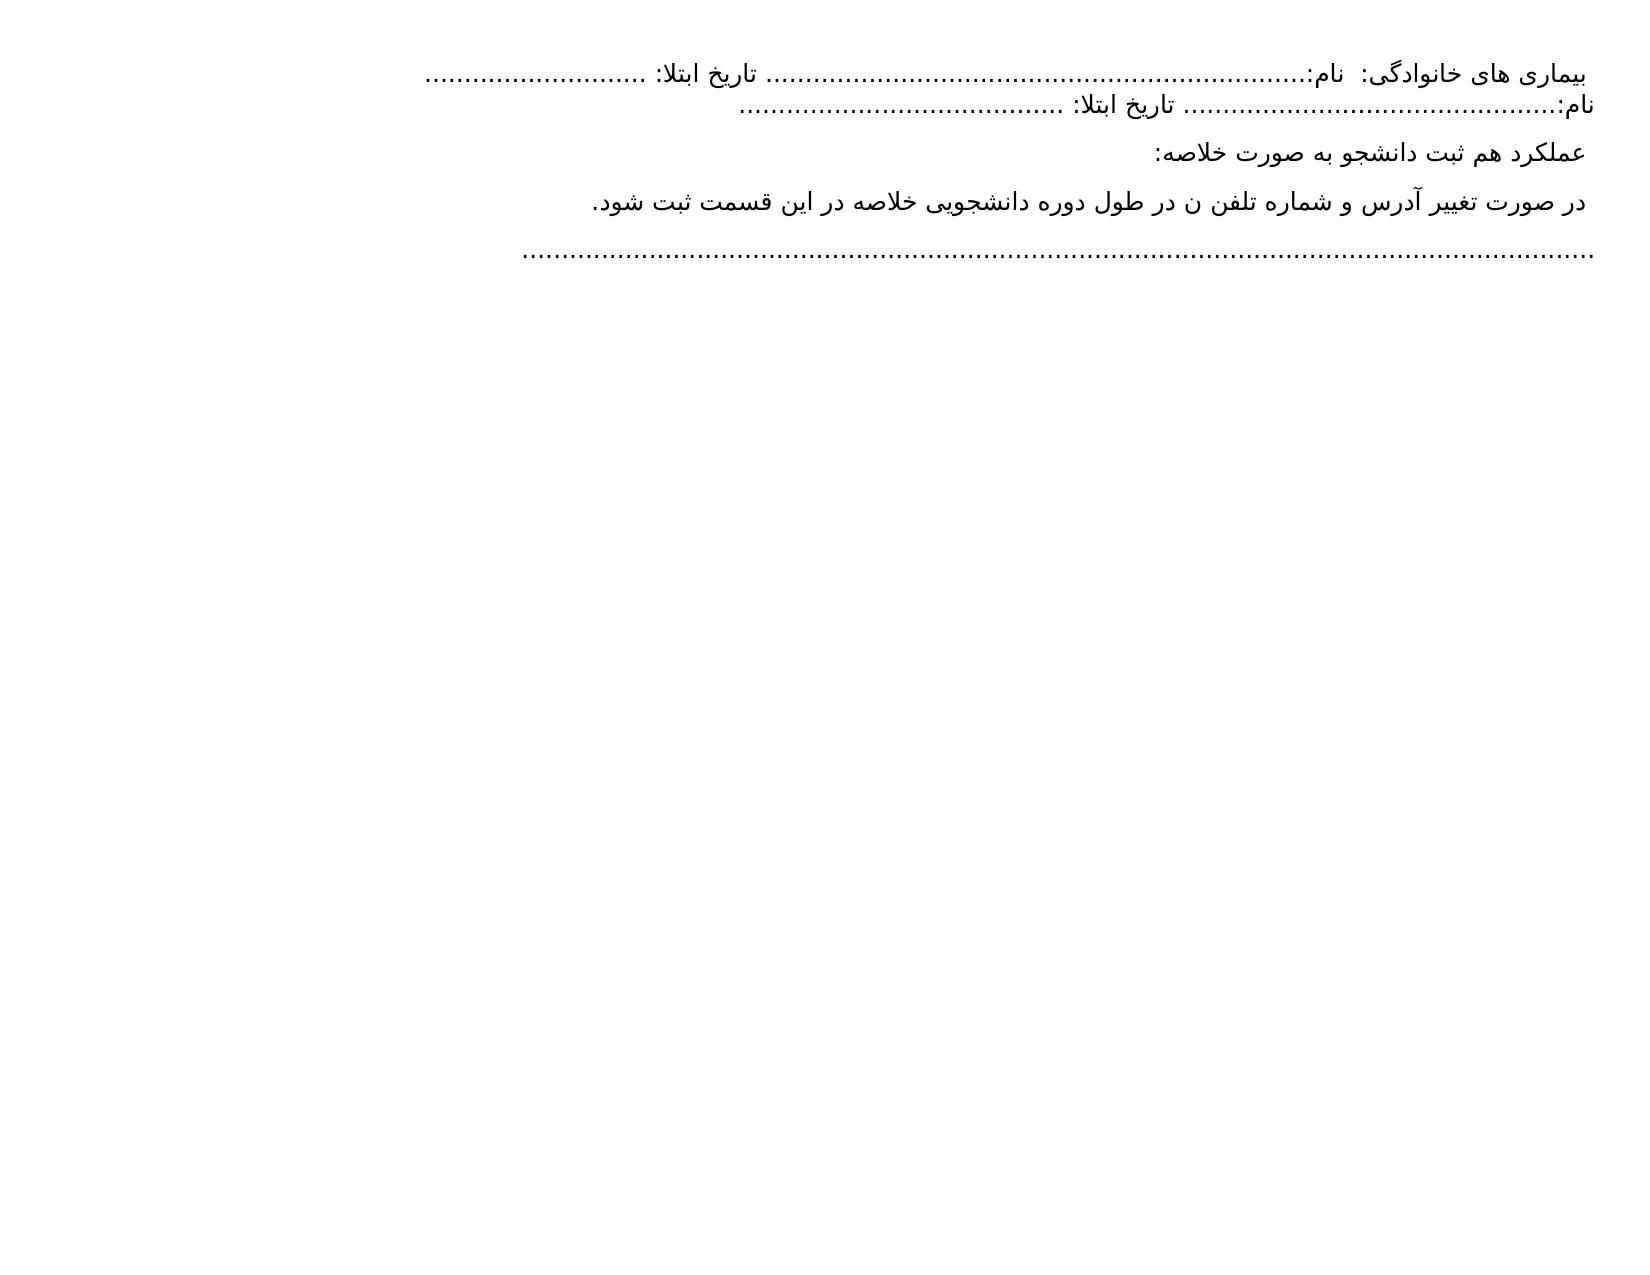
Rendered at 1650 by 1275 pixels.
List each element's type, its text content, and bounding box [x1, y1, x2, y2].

text ....................................................................................................................................... [44, 235, 1595, 264]
text در صورت تغییر آدرس و شماره تلفن ن در طول دوره دانشجویی خلاصه در این قسمت ثبت شود. [44, 187, 1595, 216]
text بیماری های خانوادگی: نام:.................................................................... تاریخ ابتلا: ............................ نام:............................................... تاریخ ابتلا: ......................................... [44, 59, 1595, 120]
text عملکرد هم ثبت دانشجو به صورت خلاصه: [44, 139, 1595, 168]
